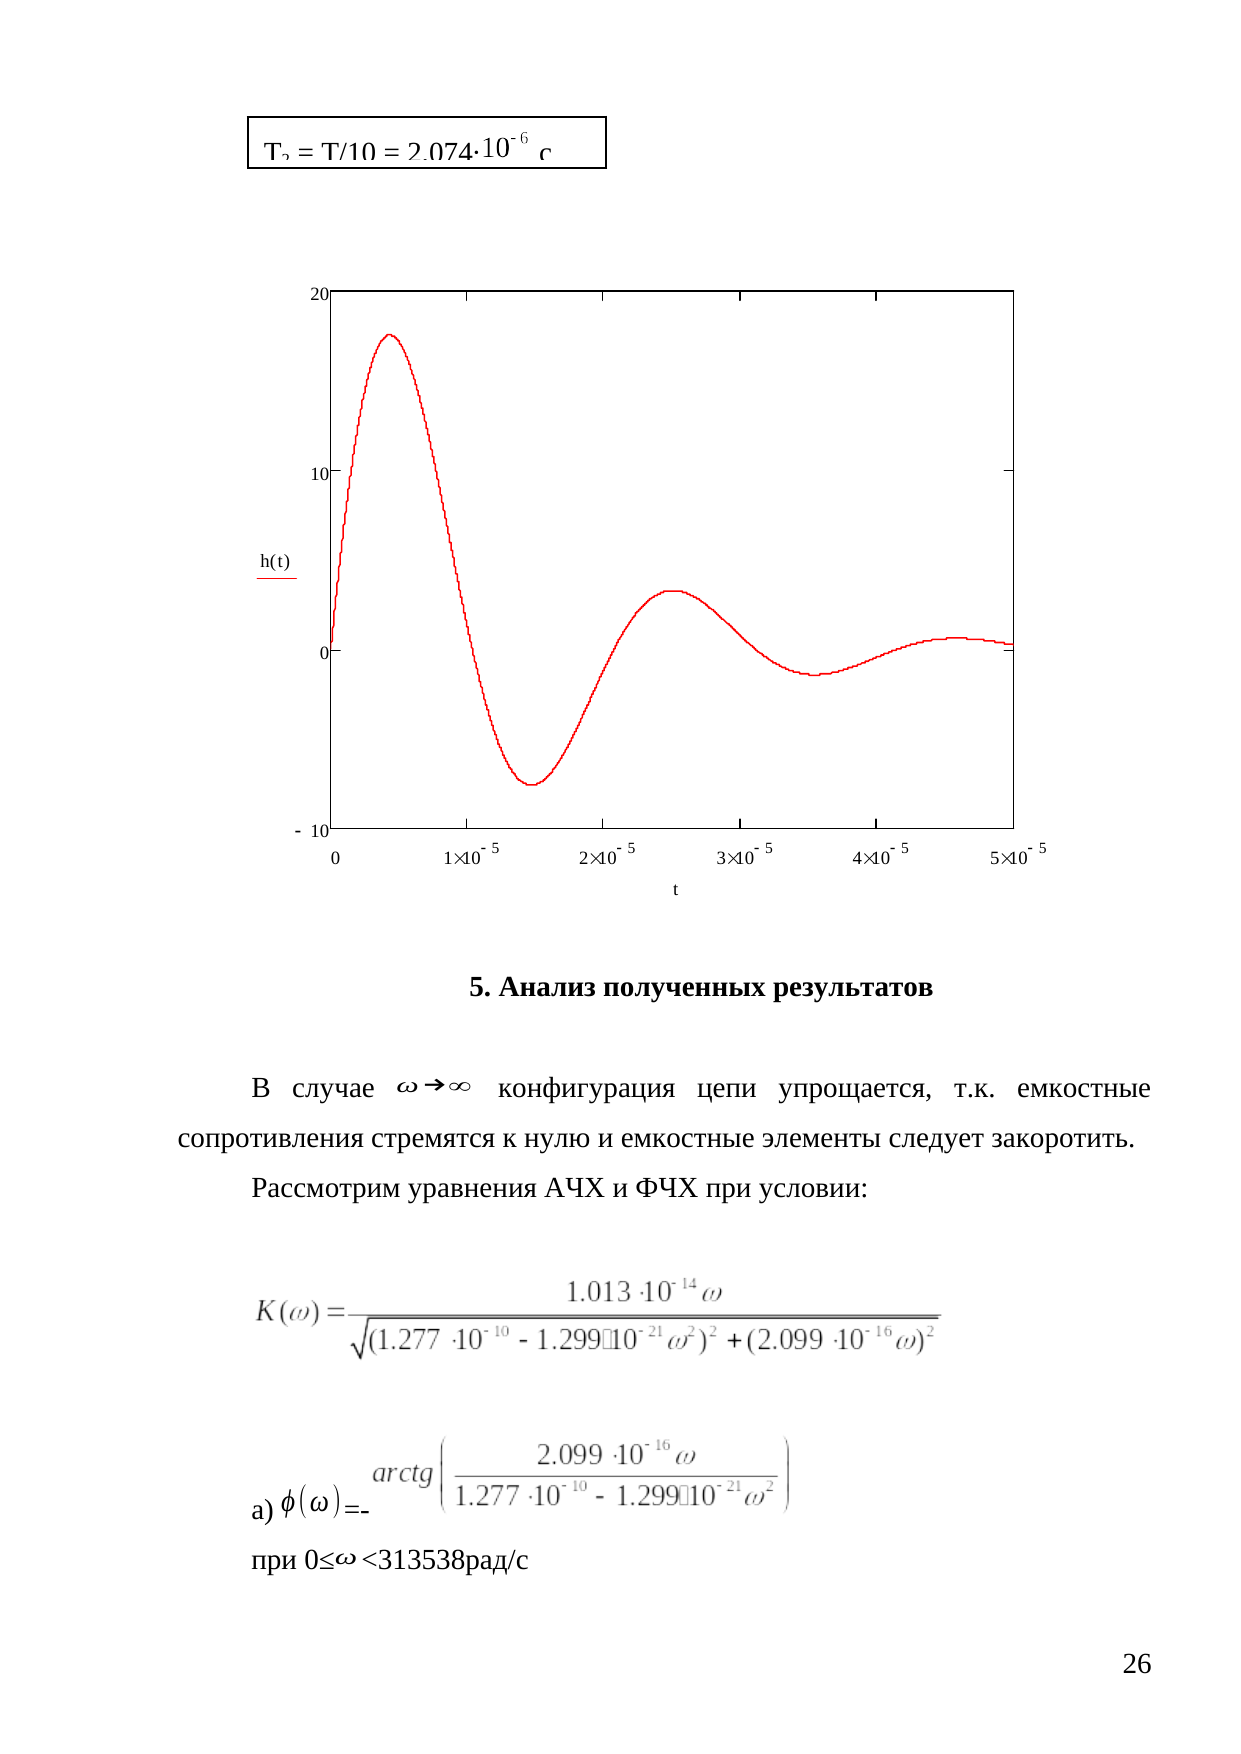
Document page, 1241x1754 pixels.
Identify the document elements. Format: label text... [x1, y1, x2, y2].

text Рассмотрим уравнения АЧХ и ФЧХ при условии: [177, 1170, 1152, 1204]
text В случае конфигурация цепи упрощается, т.к. емкостные сопротивления стремятся к нулю и емкостные элементы следует закоротить. [177, 1070, 1152, 1153]
text 5. Анализ полученных результатов [177, 969, 1152, 1003]
text а) =- [177, 1430, 1152, 1526]
text при 0≤<313538рад/с [177, 1542, 1152, 1576]
